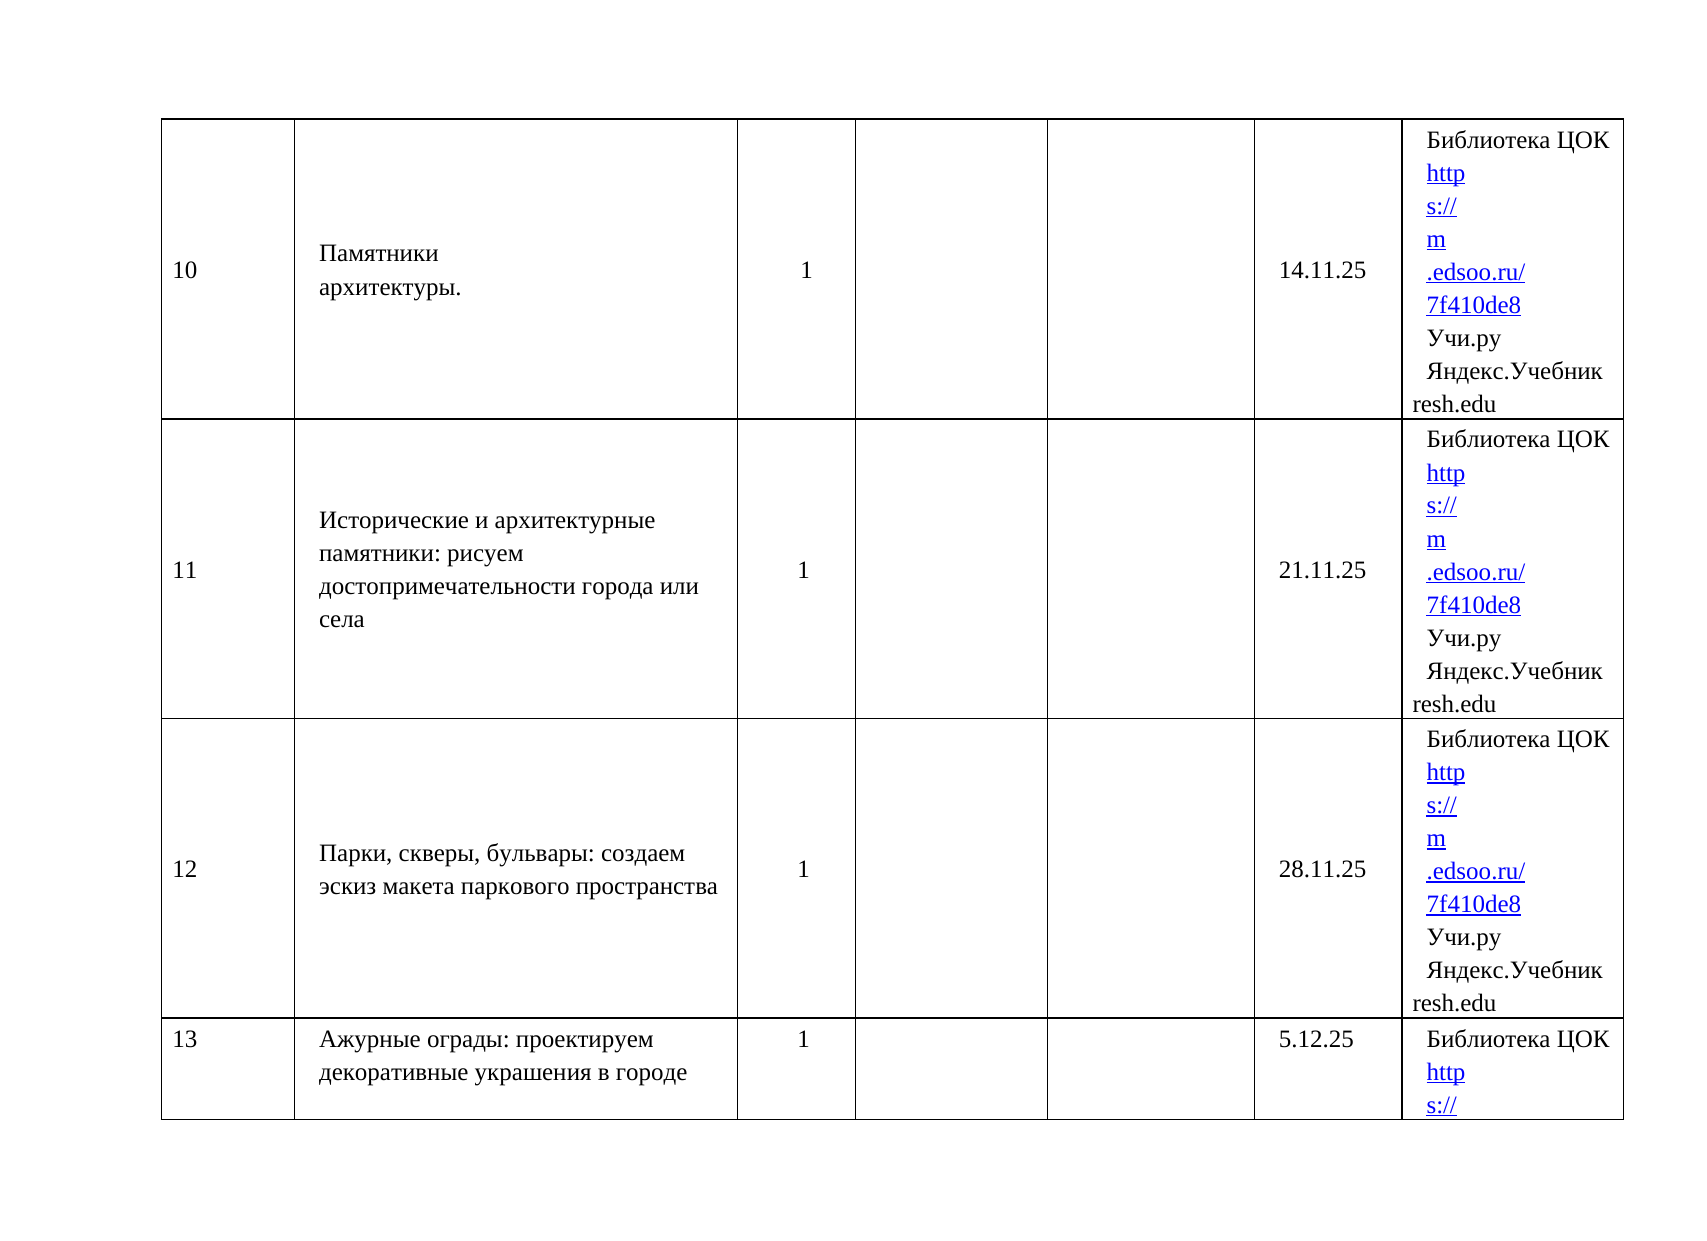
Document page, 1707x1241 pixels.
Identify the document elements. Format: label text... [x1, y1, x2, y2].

table_cell Парки, скверы, бульвары: создаем эскиз макета паркового пространства [295, 719, 737, 1017]
table_cell Библиотека ЦОК https://m.edsoo.ru/7f410de8 Учи.ру Яндекс.Учебник resh.edu [1403, 420, 1623, 717]
table_cell [856, 120, 1047, 418]
table_cell 28.11.25 [1255, 719, 1401, 1017]
table_cell 11 [162, 420, 294, 717]
table_cell 1 [738, 1019, 855, 1119]
table_cell [1048, 420, 1254, 717]
table_cell 13 [162, 1019, 294, 1119]
table_cell [856, 719, 1047, 1017]
table_cell 12 [162, 719, 294, 1017]
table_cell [1403, 120, 1623, 418]
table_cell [1403, 719, 1623, 1017]
table_cell 1 [738, 719, 855, 1017]
table_cell 10 [162, 120, 294, 418]
table_cell [1048, 120, 1254, 418]
table_cell [1048, 1019, 1254, 1119]
table_cell [856, 1019, 1047, 1119]
table_cell 1 [738, 120, 855, 418]
table_cell Исторические и архитектурные памятники: рисуем достопримечательности города или села [295, 420, 737, 717]
table_cell [856, 420, 1047, 717]
table_cell Памятники архитектуры. [295, 120, 737, 418]
table_cell 1 [738, 420, 855, 717]
table_cell 21.11.25 [1255, 420, 1401, 717]
table_cell 14.11.25 [1255, 120, 1401, 418]
table_cell 5.12.25 [1255, 1019, 1401, 1119]
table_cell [295, 1019, 737, 1119]
table_cell [1048, 719, 1254, 1017]
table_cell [1403, 1019, 1623, 1119]
